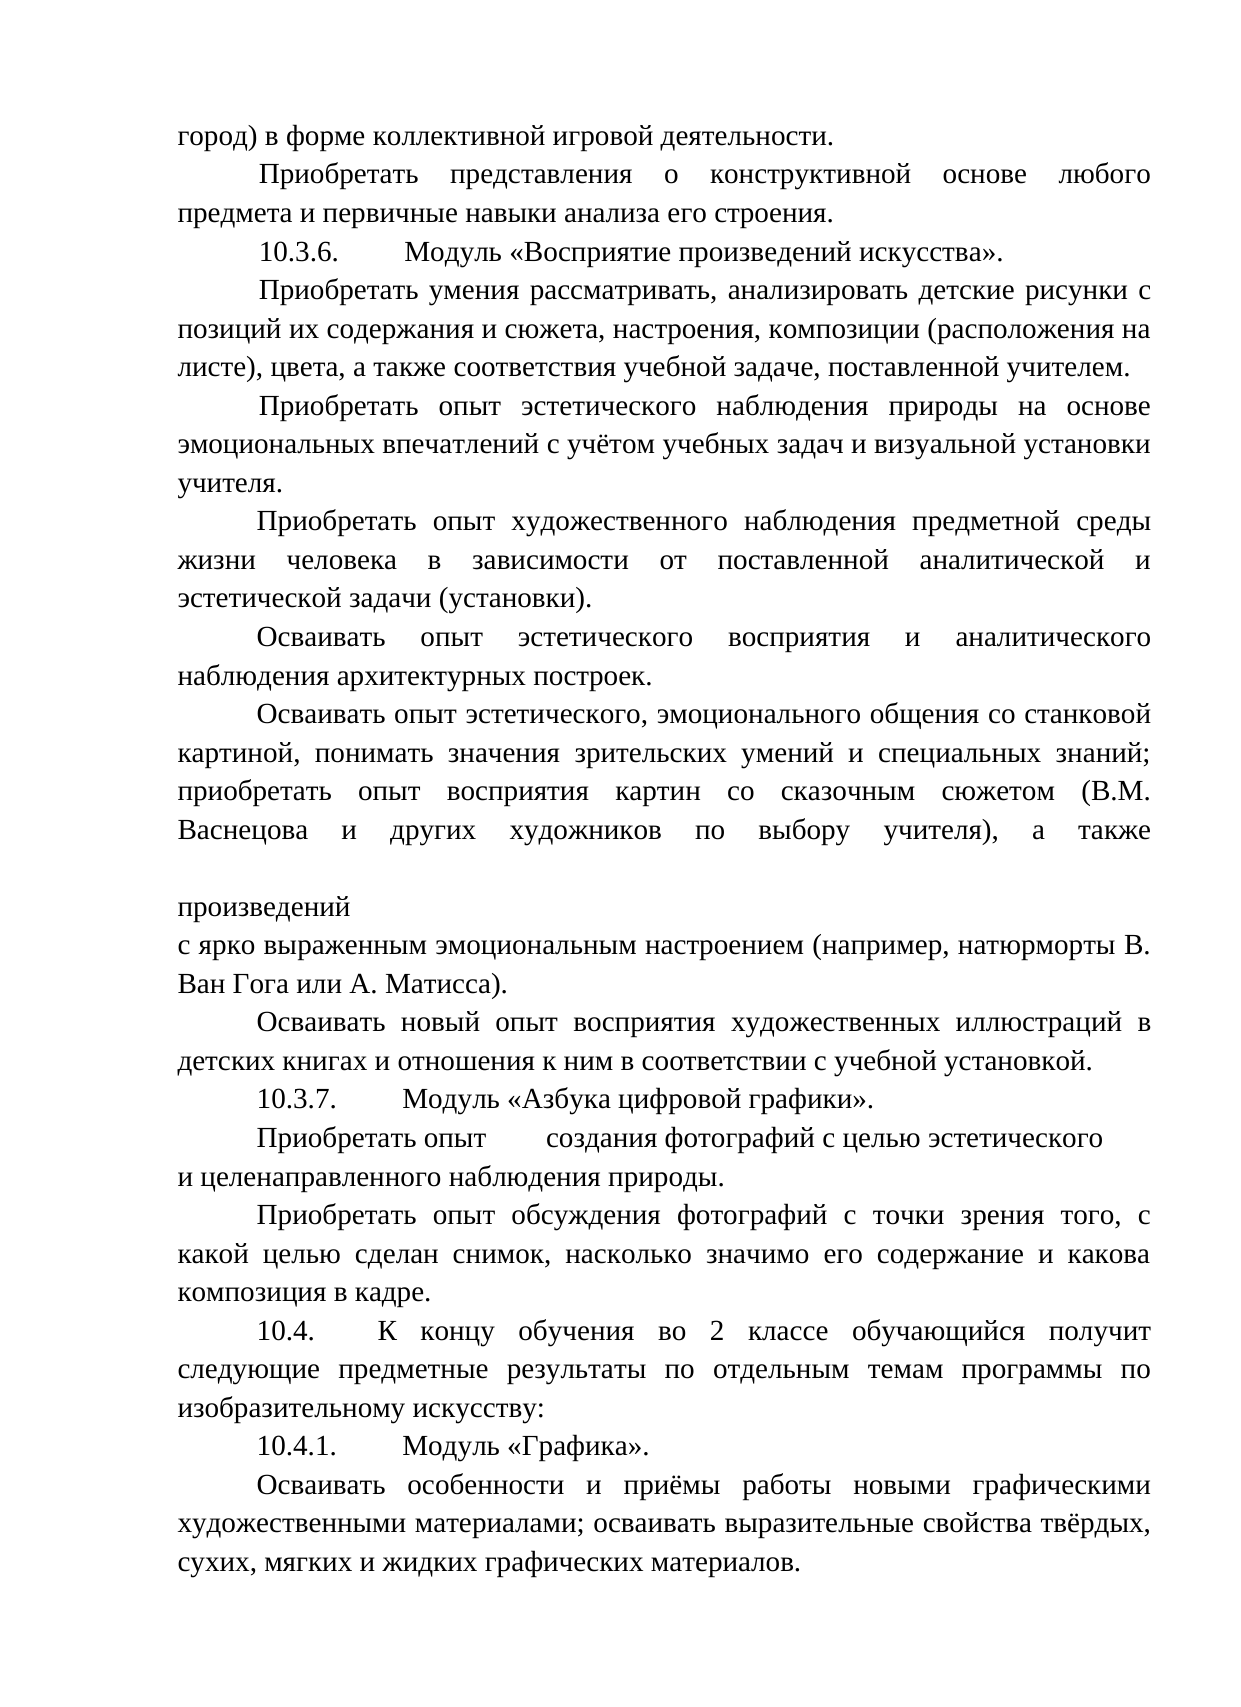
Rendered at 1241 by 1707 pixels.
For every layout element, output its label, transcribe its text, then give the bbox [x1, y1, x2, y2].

text и целенаправленного наблюдения природы. [177, 1159, 1152, 1192]
text Приобретать опыт эстетического наблюдения природы на основе эмоциональных впечатлений с учётом учебных задач и визуальной установки учителя. [177, 388, 1152, 498]
list К концу обучения во 2 классе обучающийся получит следующие предметные результаты по отдельным темам программы по изобразительному искусству: [177, 1313, 1152, 1423]
list Модуль «Восприятие произведений искусства». [177, 234, 1152, 267]
text Приобретать опыт создания фотографий с целью эстетического [177, 1120, 1152, 1154]
text Приобретать опыт художественного наблюдения предметной среды жизни человека в зависимости от поставленной аналитической и эстетической задачи (установки). [177, 503, 1152, 614]
list Модуль «Азбука цифровой графики». [177, 1082, 1152, 1115]
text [177, 118, 1152, 152]
text Осваивать новый опыт восприятия художественных иллюстраций в детских книгах и отношения к ним в соответствии с учебной установкой. [177, 1004, 1152, 1077]
list Модуль «Графика». [177, 1428, 1152, 1462]
text Приобретать представления о конструктивной основе любого предмета и первичные навыки анализа его строения. [177, 157, 1152, 229]
text Осваивать особенности и приёмы работы новыми графическими художественными материалами; осваивать выразительные свойства твёрдых, сухих, мягких и жидких графических материалов. [177, 1467, 1152, 1578]
text Осваивать опыт эстетического восприятия и аналитического наблюдения архитектурных построек. [177, 619, 1152, 691]
text Приобретать умения рассматривать, анализировать детские рисунки с позиций их содержания и сюжета, настроения, композиции (расположения на листе), цвета, а также соответствия учебной задаче, поставленной учителем. [177, 272, 1152, 383]
text Приобретать опыт обсуждения фотографий с точки зрения того, с какой целью сделан снимок, насколько значимо его содержание и какова композиция в кадре. [177, 1197, 1152, 1308]
text с ярко выраженным эмоциональным настроением (например, натюрморты В. Ван Гога или А. Матисса). [177, 927, 1152, 999]
text Осваивать опыт эстетического, эмоционального общения со станковой картиной, понимать значения зрительских умений и специальных знаний; приобретать опыт восприятия картин со сказочным сюжетом (В.М. Васнецова и других художников по выбору учителя), а также произведений [177, 696, 1152, 922]
